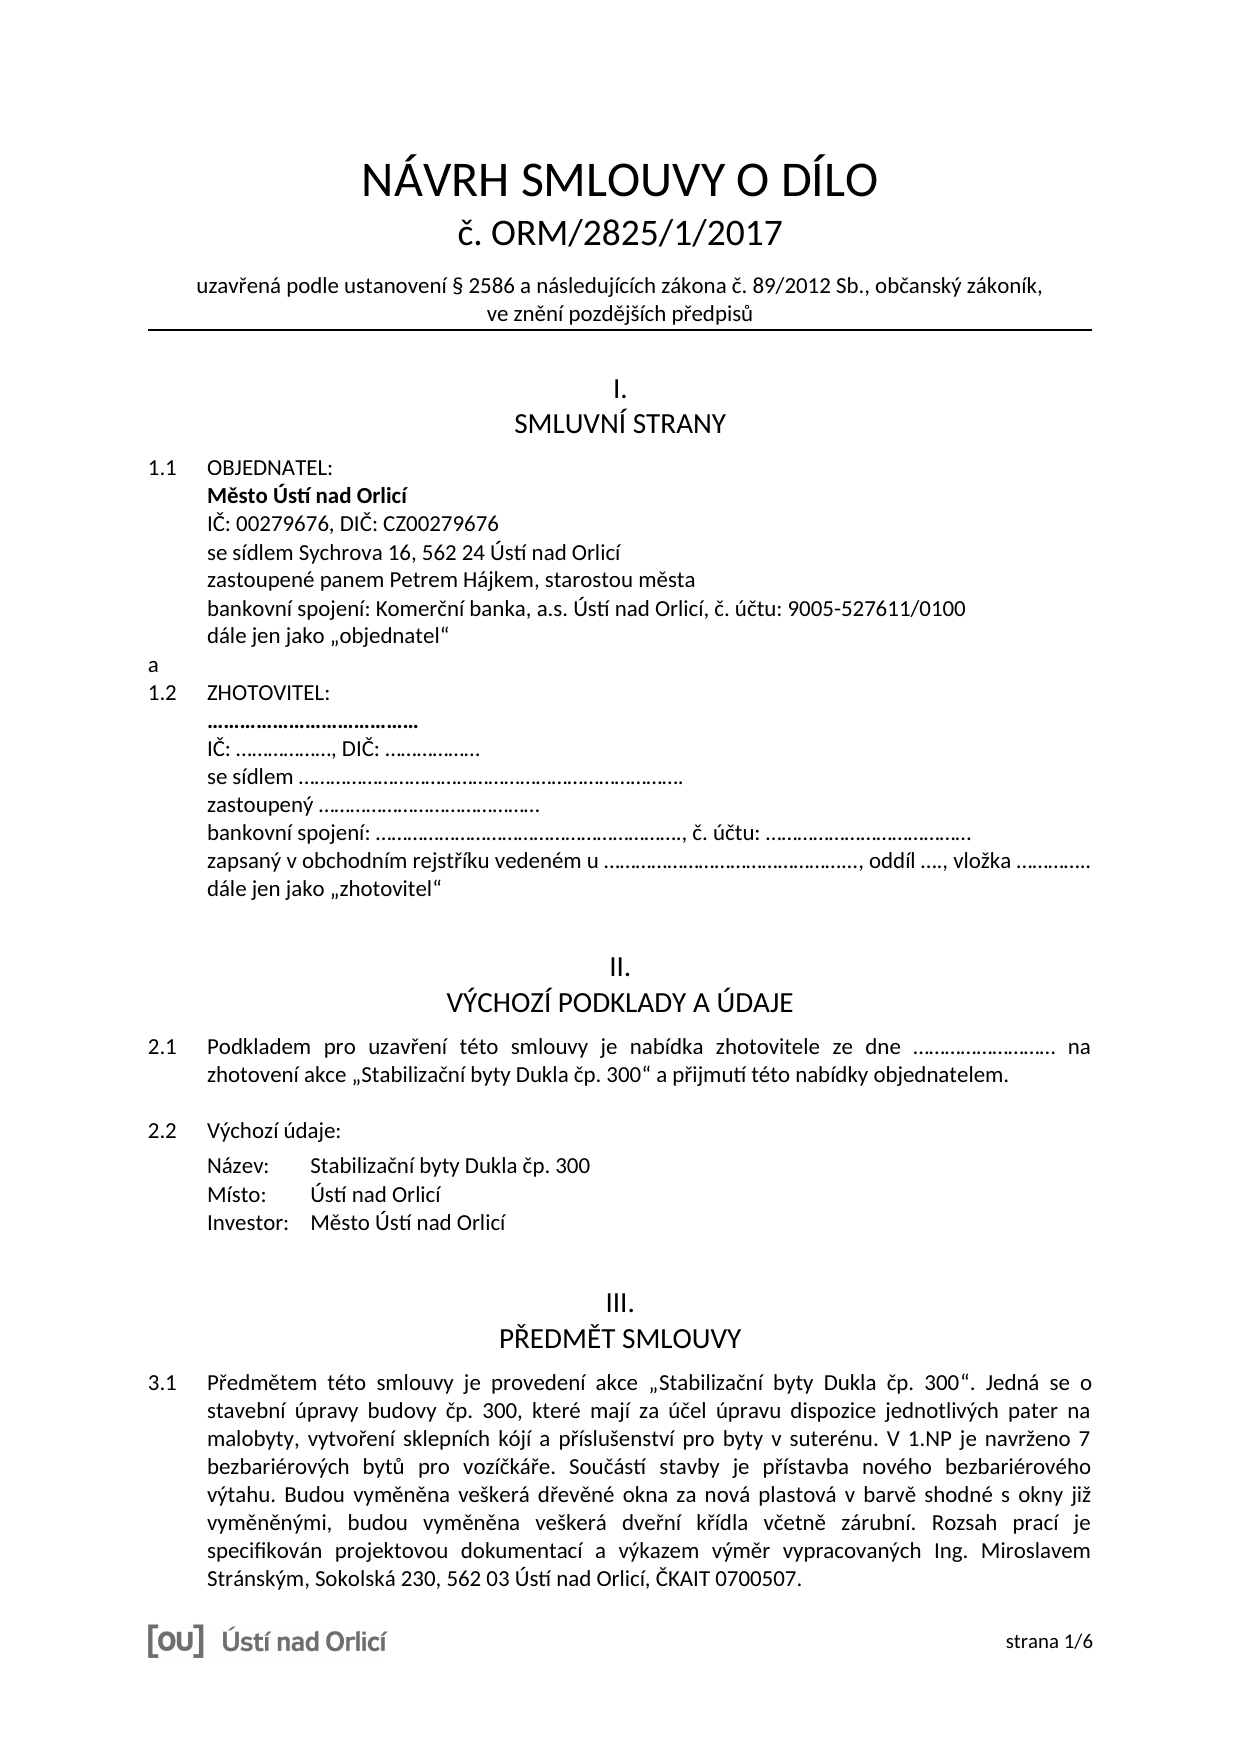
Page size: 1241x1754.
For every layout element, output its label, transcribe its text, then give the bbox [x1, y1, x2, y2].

text Název: Stabilizační byty Dukla čp. 300 [207, 1152, 1092, 1180]
text bankovní spojení: …………………………………………………., č. účtu: ………………………………… [207, 818, 1092, 846]
text a [148, 650, 1092, 678]
text dále jen jako „objednatel“ [207, 622, 1092, 650]
text Investor: Město Ústí nad Orlicí [207, 1208, 1092, 1236]
text 1.2 ZHOTOVITEL: [148, 678, 1092, 706]
text zastoupené panem Petrem Hájkem, starostou města [207, 566, 1092, 594]
text výchozí podklady a údaje [148, 984, 1092, 1020]
text 2.1 Podkladem pro uzavření této smlouvy je nabídka zhotovitele ze dne ……………………… na zhotovení akce „Stabilizační byty Dukla čp. 300“ a přijmutí této nabídky objednatelem. [148, 1032, 1092, 1088]
picture [147, 1623, 388, 1659]
text Smluvní strany [148, 405, 1092, 441]
text III. [148, 1284, 1092, 1320]
title NÁVRH SMLOUVY O DÍLO [148, 148, 1092, 209]
text II. [148, 948, 1092, 984]
text Místo: Ústí nad Orlicí [207, 1180, 1092, 1208]
text zapsaný v obchodním rejstříku vedeném u ………………………………………..., oddíl …., vložka ………….. [207, 846, 1092, 874]
text 1.1 OBJEDNATEL: [148, 453, 1092, 482]
text 3.1 Předmětem této smlouvy je provedení akce „Stabilizační byty Dukla čp. 300“. Jedná se o stavební úpravy budovy čp. 300, které mají za účel úpravu dispozice jednotlivých pater na malobyty, vytvoření sklepních kójí a příslušenství pro byty v suterénu. V 1.NP je navrženo 7 bezbariérových bytů pro vozíčkáře. Součástí stavby je přístavba nového bezbariérového výtahu. Budou vyměněna veškerá dřevěné okna za nová plastová v barvě shodné s okny již vyměněnými, budou vyměněna veškerá dveřní křídla včetně zárubní. Rozsah prací je specifikován projektovou dokumentací a výkazem výměr vypracovaných Ing. Miroslavem Stránským, Sokolská 230, 562 03 Ústí nad Orlicí, ČKAIT 0700507. [148, 1368, 1092, 1592]
text dále jen jako „zhotovitel“ [207, 874, 1092, 902]
text ………………………………… [207, 706, 1092, 734]
text zastoupený …………………………………… [207, 790, 1092, 818]
text IČ: 00279676, DIČ: CZ00279676 [207, 509, 1092, 538]
text předmět smlouvy [148, 1320, 1092, 1355]
text uzavřená podle ustanovení § následujících zákona č. 89/2012 Sb., občanský zákoník, ve znění pozdějších předpisů [148, 271, 1092, 329]
text se sídlem ………………………………………………………………. [207, 762, 1092, 790]
text IČ: ………………, DIČ: ……………… [207, 734, 1092, 762]
text Město Ústí nad Orlicí [207, 482, 1092, 509]
text I. [148, 370, 1092, 405]
text bankovní spojení: Komerční banka, a.s. Ústí nad Orlicí, č. účtu: 9005-527611/0100 [207, 594, 1092, 622]
text 2.2 Výchozí údaje: [148, 1116, 1092, 1144]
text č. ORM/2825/1/2017 [148, 209, 1092, 254]
text se sídlem Sychrova 16, 562 24 Ústí nad Orlicí [207, 538, 1092, 566]
